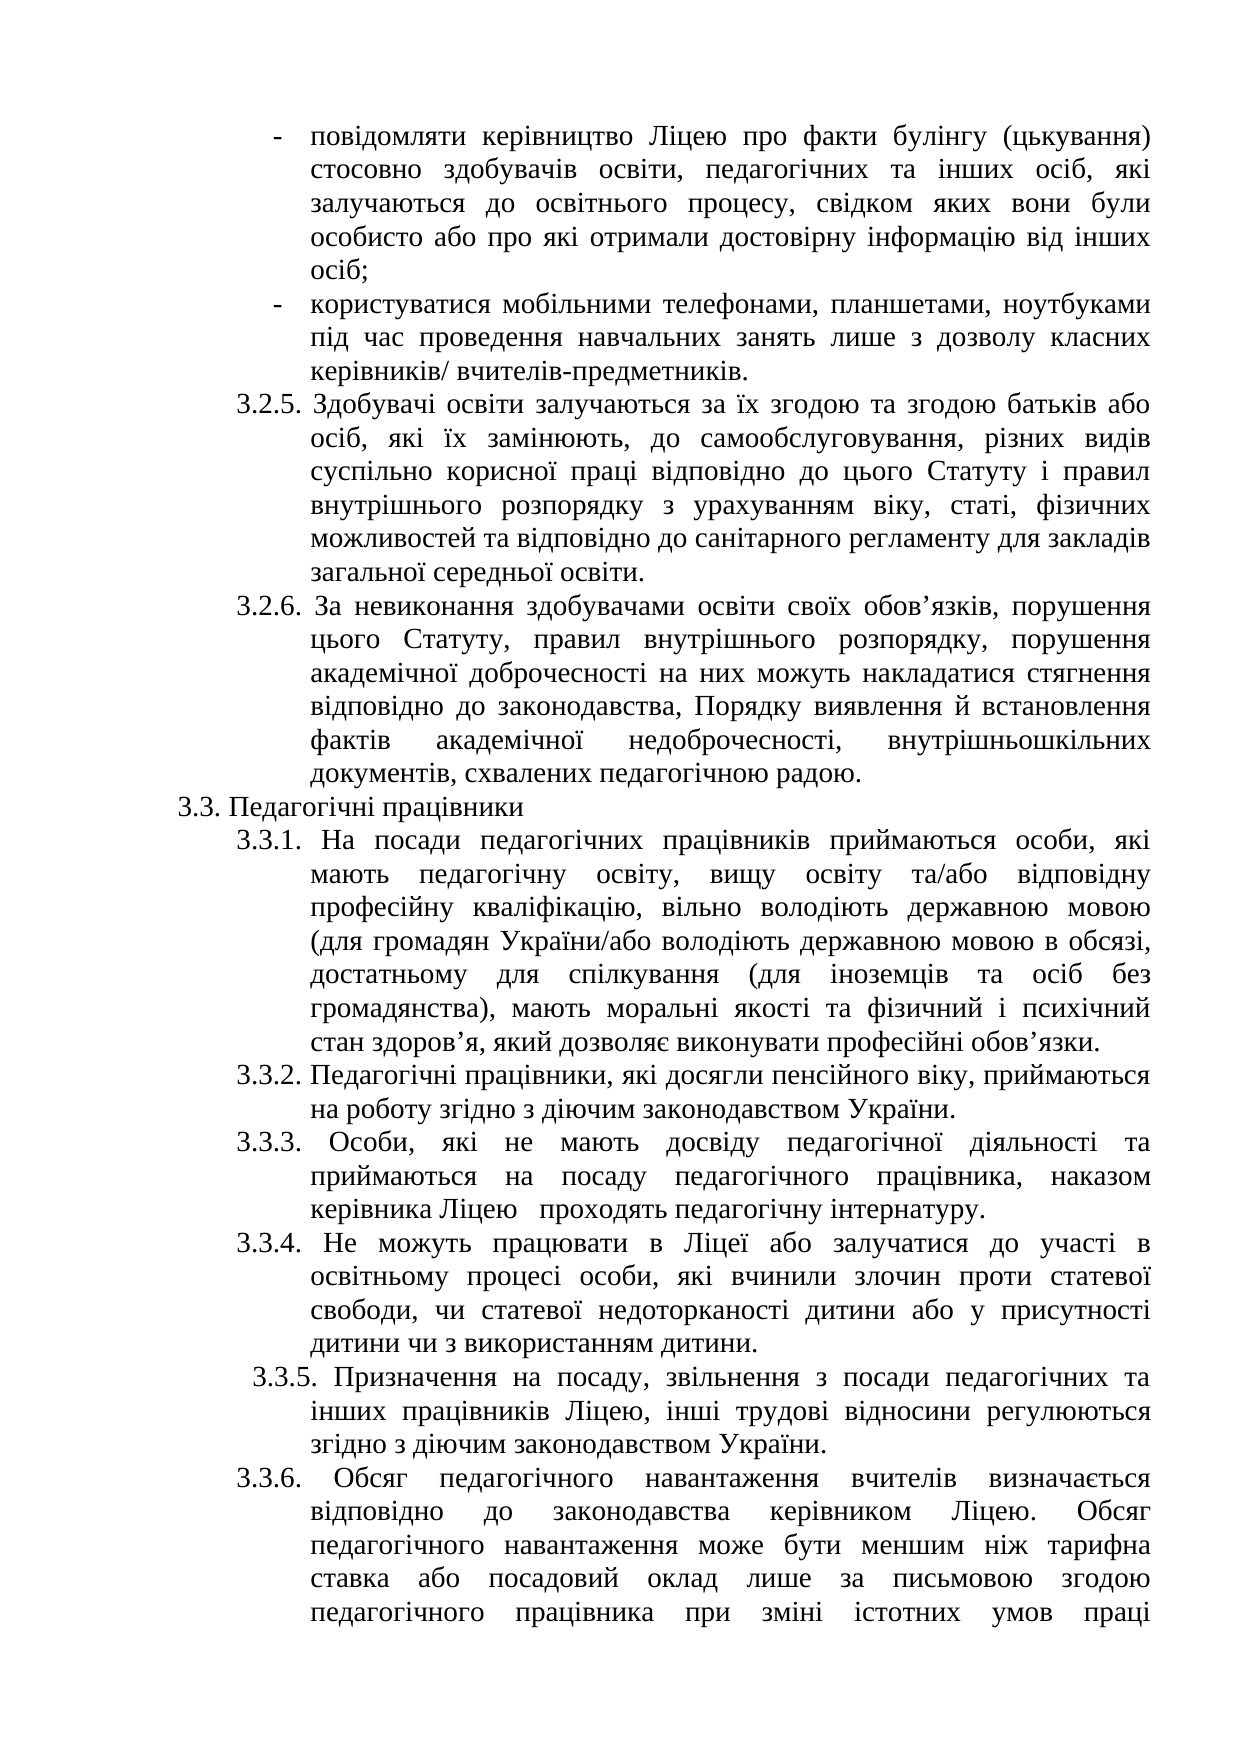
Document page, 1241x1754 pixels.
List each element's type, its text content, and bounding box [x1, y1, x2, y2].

text 3.2.6. За невиконання здобувачами освіти своїх обов’язків, порушення цього Статуту, правил внутрішнього розпорядку, порушення академічної доброчесності на них можуть накладатися стягнення відповідно до законодавства, Порядку виявлення й встановлення фактів академічної недоброчесності, внутрішньошкільних документів, схвалених педагогічною радою. [236, 588, 1152, 789]
text 3.3.3. Особи, які не мають досвіду педагогічної діяльності та приймаються на посаду педагогічного працівника, наказом керівника Ліцею проходять педагогічну інтернатуру. [236, 1124, 1152, 1225]
list повідомляти керівництво Ліцею про факти булінгу (цькування) стосовно здобувачів освіти, педагогічних та інших осіб, які залучаються до освітнього процесу, свідком яких вони були особисто або про які отримали достовірну інформацію від інших осіб; [273, 118, 1152, 286]
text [236, 1460, 1152, 1627]
text 3.3. Педагогічні працівники [177, 789, 1152, 822]
text 3.2.5. Здобувачі освіти залучаються за їх згодою та згодою батьків або осіб, які їх замінюють, до самообслуговування, різних видів суспільно корисної праці відповідно до цього Статуту і правил внутрішнього розпорядку з урахуванням віку, статі, фізичних можливостей та відповідно до санітарного регламенту для закладів загальної середньої освіти. [236, 386, 1152, 588]
text 3.3.2. Педагогічні працівники, які досягли пенсійного віку, приймаються на роботу згідно з діючим законодавством України. [236, 1057, 1152, 1124]
list користуватися мобільними телефонами, планшетами, ноутбуками під час проведення навчальних занять лише з дозволу класних керівників/ вчителів-предметників. [273, 286, 1152, 386]
text 3.3.5. Призначення на посаду, звільнення з посади педагогічних та інших працівників Ліцею, інші трудові відносини регулюються згідно з діючим законодавством України. [236, 1359, 1152, 1460]
text 3.3.1. На посади педагогічних працівників приймаються особи, які мають педагогічну освіту, вищу освіту та/або відповідну професійну кваліфікацію, вільно володіють державною мовою (для громадян України/або володіють державною мовою в обсязі, достатньому для спілкування (для іноземців та осіб без громадянства), мають моральні якості та фізичний і психічний стан здоров’я, який дозволяє виконувати професійні обов’язки. [236, 822, 1152, 1057]
text 3.3.4. Не можуть працювати в Ліцеї або залучатися до участі в освітньому процесі особи, які вчинили злочин проти статевої свободи, чи статевої недоторканості дитини або у присутності дитини чи з використанням дитини. [236, 1225, 1152, 1359]
